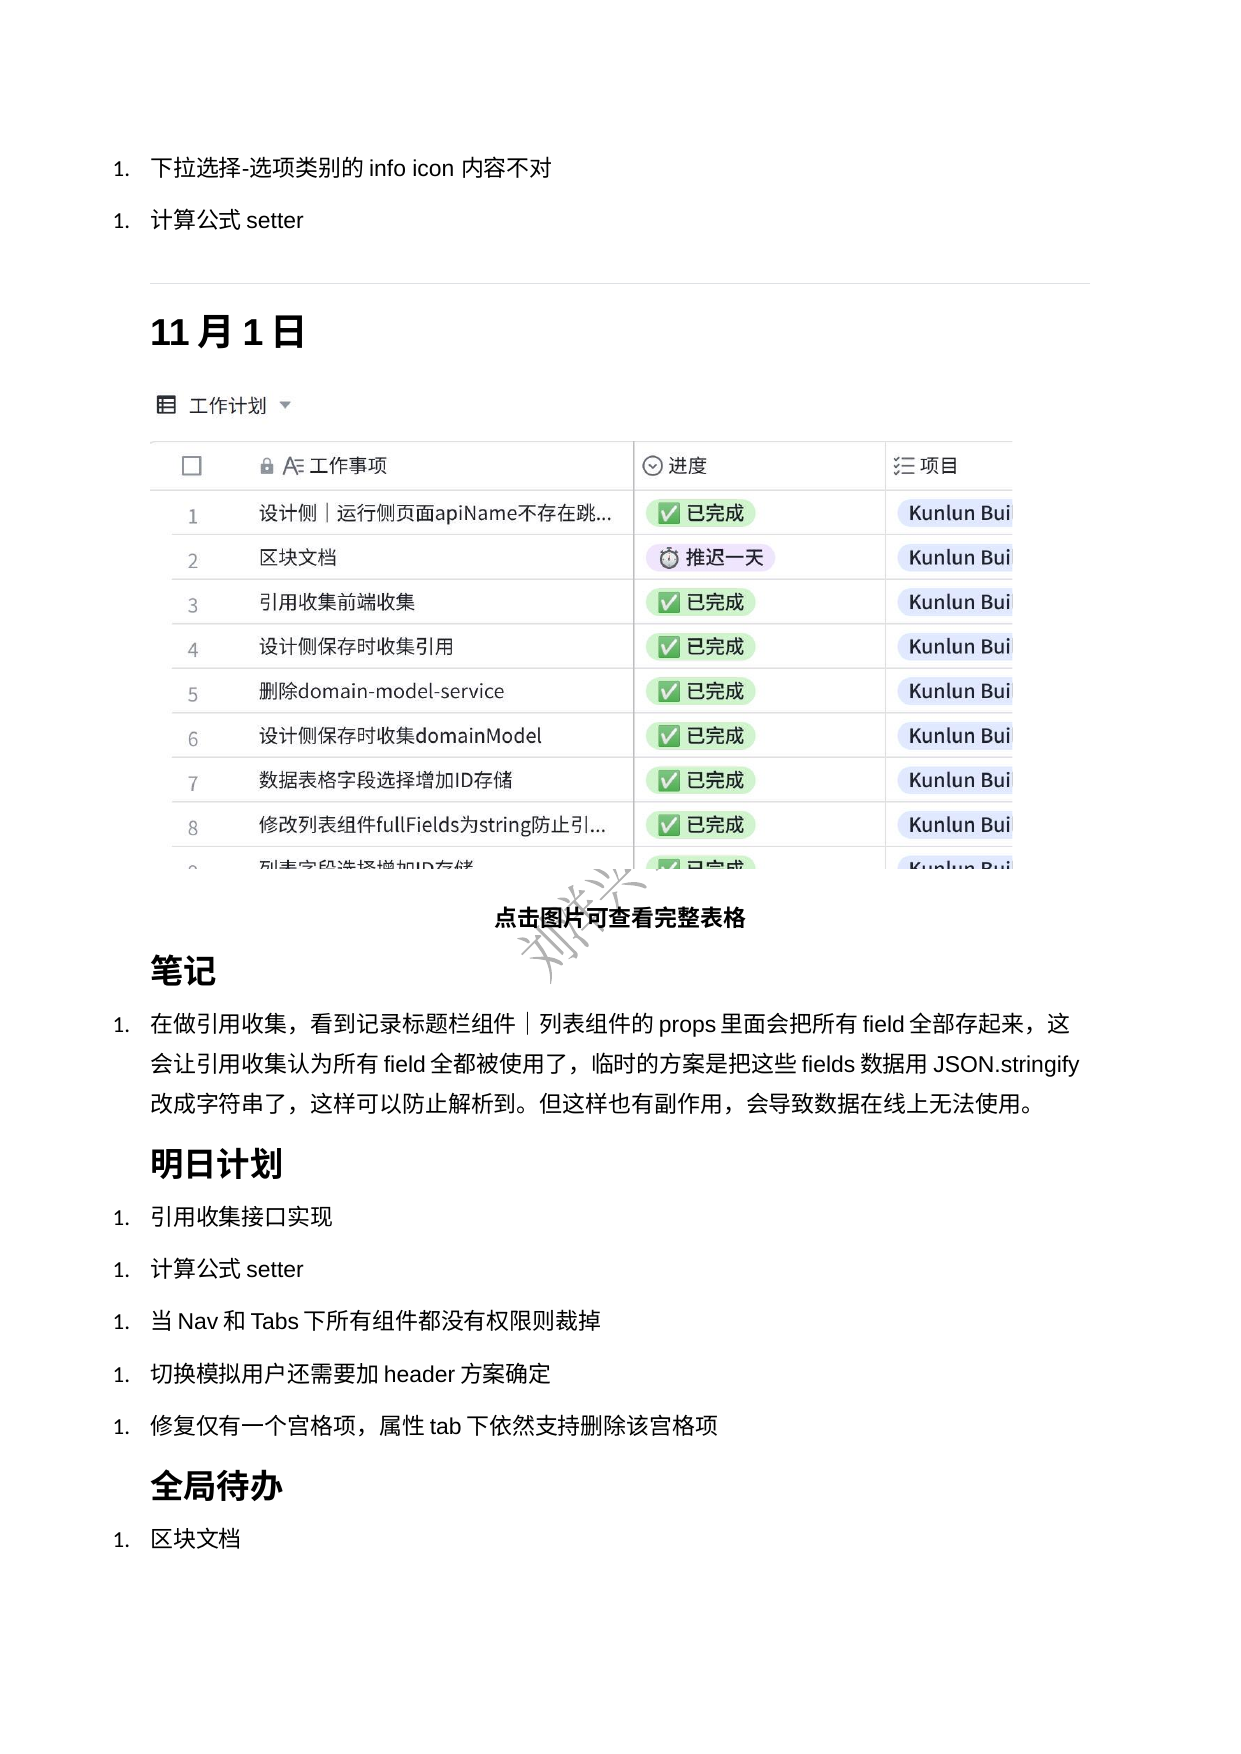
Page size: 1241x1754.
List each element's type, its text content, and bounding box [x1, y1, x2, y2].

list 在做引用收集，看到记录标题栏组件｜列表组件的props里面会把所有field全部存起来，这会让引用收集认为所有field全都被使用了，临时的方案是把这些fields数据用JSON.stringify改成字符串了，这样可以防止解析到。但这样也有副作用，会导致数据在线上无法使用。 [112, 1006, 1090, 1119]
picture [150, 368, 1013, 869]
list 引用收集接口实现 [112, 1198, 1090, 1232]
list 当Nav和Tabs下所有组件都没有权限则裁掉 [112, 1303, 1090, 1336]
list 区块文档 [112, 1521, 1090, 1554]
list 修复仅有一个宫格项，属性tab下依然支持删除该宫格项 [112, 1408, 1090, 1441]
list 切换模拟用户还需要加header方案确定 [112, 1355, 1090, 1389]
list 下拉选择-选项类别的 info icon 内容不对 [112, 150, 1090, 183]
list 计算公式setter [112, 1251, 1090, 1284]
list 计算公式setter [112, 202, 1090, 236]
text 点击图片可查看完整表格 [150, 899, 1090, 933]
